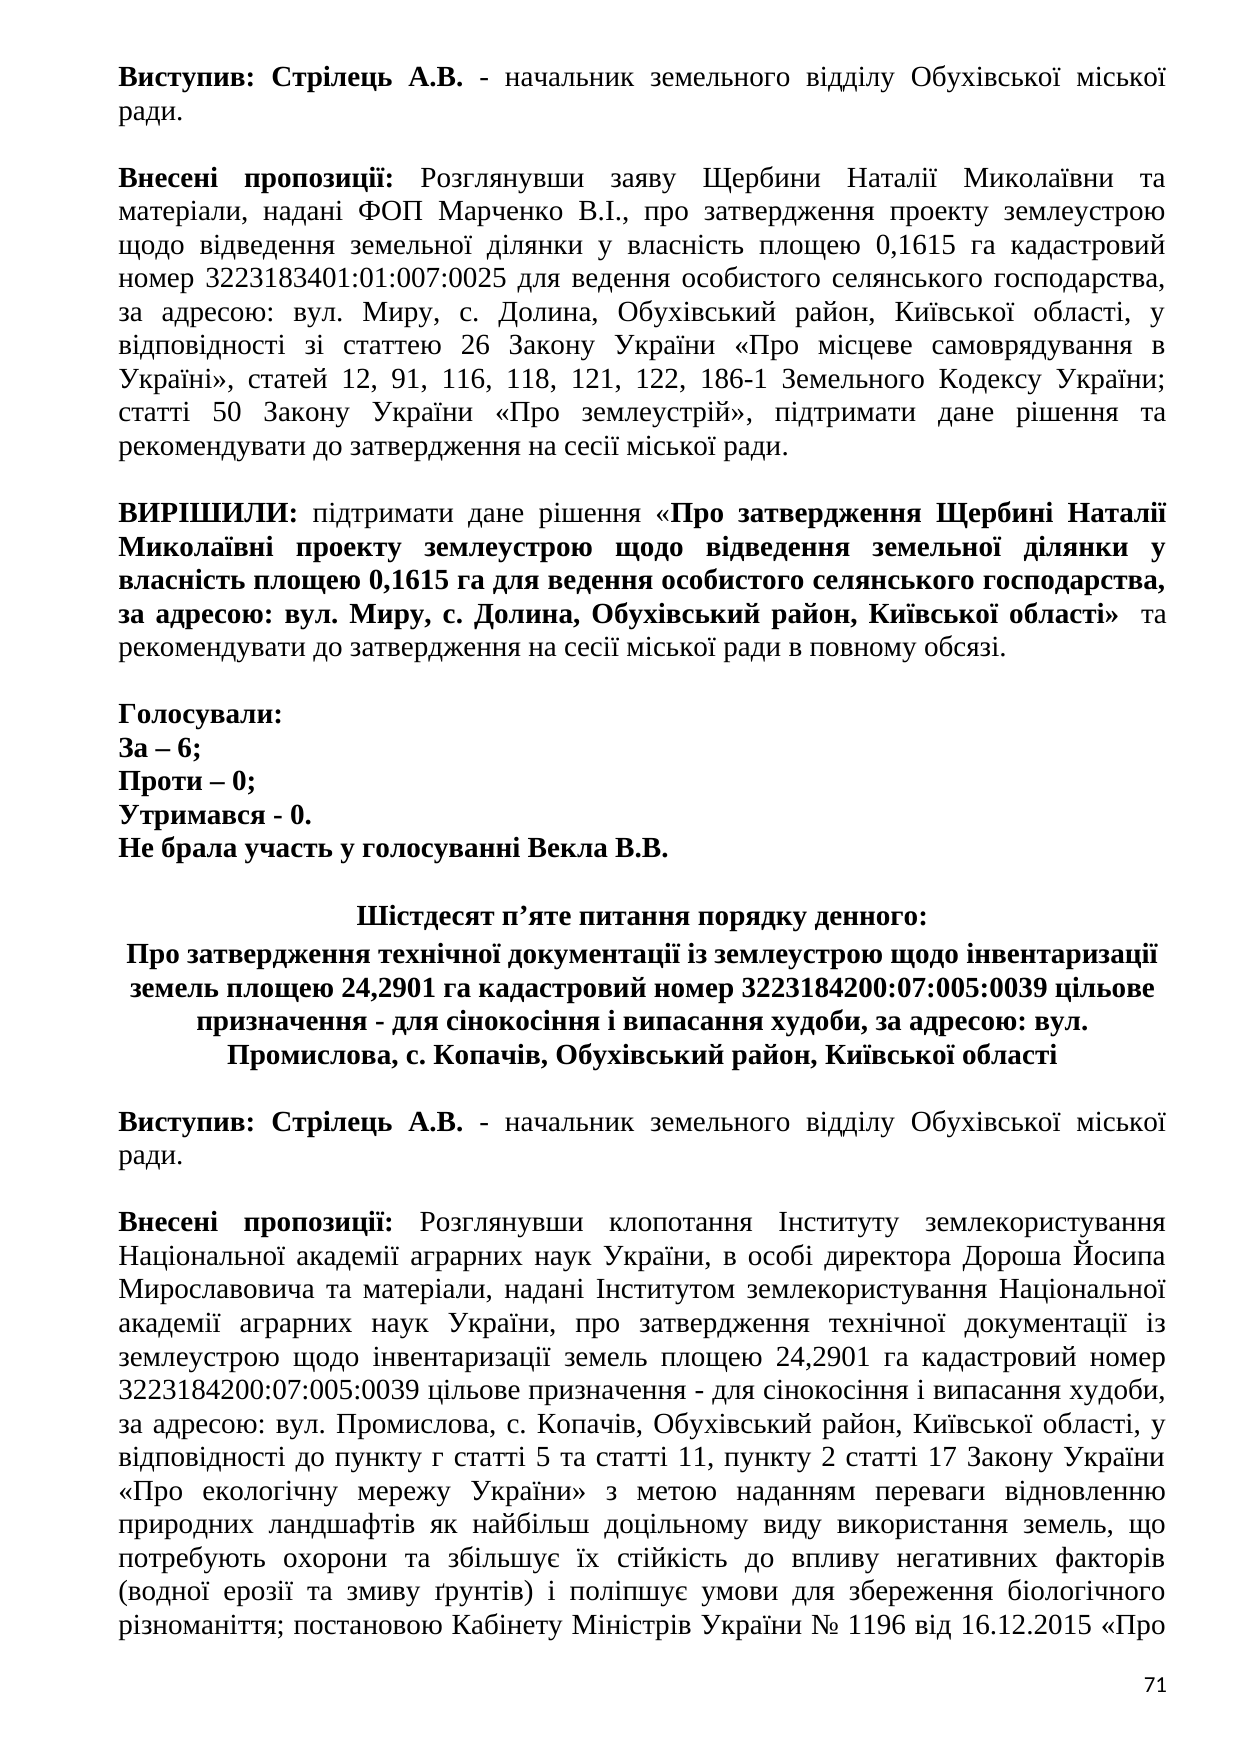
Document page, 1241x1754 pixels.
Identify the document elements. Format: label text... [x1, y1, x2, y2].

list Внесені пропозиції: Розглянувши заяву Щербини Наталії Миколаївни та матеріали, надані ФОП Марченко В.І., про затвердження проекту землеустрою щодо відведення земельної ділянки у власність площею 0,1615 га кадастровий номер 3223183401:01:007:0025 для ведення особистого селянського господарства, за адресою: вул. Миру, с. Долина, Обухівський район, Київської області, у відповідності зі статтею 26 Закону України «Про місцеве самоврядування в Україні», статей 12, 91, 116, 118, 121, 122, 186-1 Земельного Кодексу України; статті 50 Закону України «Про землеустрій», підтримати дане рішення та рекомендувати до затвердження на сесії міської ради. [118, 160, 1167, 462]
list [118, 1204, 1167, 1641]
text За – 6; [118, 730, 1167, 763]
text Не брала участь у голосуванні Векла В.В. [118, 831, 1167, 864]
text Виступив: Стрілець А.В. - начальник земельного відділу Обухівської міської ради. [118, 59, 1167, 126]
text Проти – 0; [118, 763, 1167, 797]
text Шістдесят п’яте питання порядку денного: [118, 898, 1167, 931]
text Голосували: [118, 696, 1167, 730]
text Утримався - 0. [118, 797, 1167, 831]
text Про затвердження технічної документації із землеустрою щодо інвентаризації земель площею 24,2901 га кадастровий номер 3223184200:07:005:0039 цільове призначення - для сінокосіння і випасання худоби, за адресою: вул. Промислова, с. Копачів, Обухівський район, Київської області [118, 936, 1167, 1070]
text Виступив: Стрілець А.В. - начальник земельного відділу Обухівської міської ради. [118, 1104, 1167, 1171]
text ВИРІШИЛИ: підтримати дане рішення «Про затвердження Щербині Наталії Миколаївні проекту землеустрою щодо відведення земельної ділянки у власність площею 0,1615 га для ведення особистого селянського господарства, за адресою: вул. Миру, с. Долина, Обухівський район, Київської області» та рекомендувати до затвердження на сесії міської ради в повному обсязі. [118, 495, 1167, 663]
